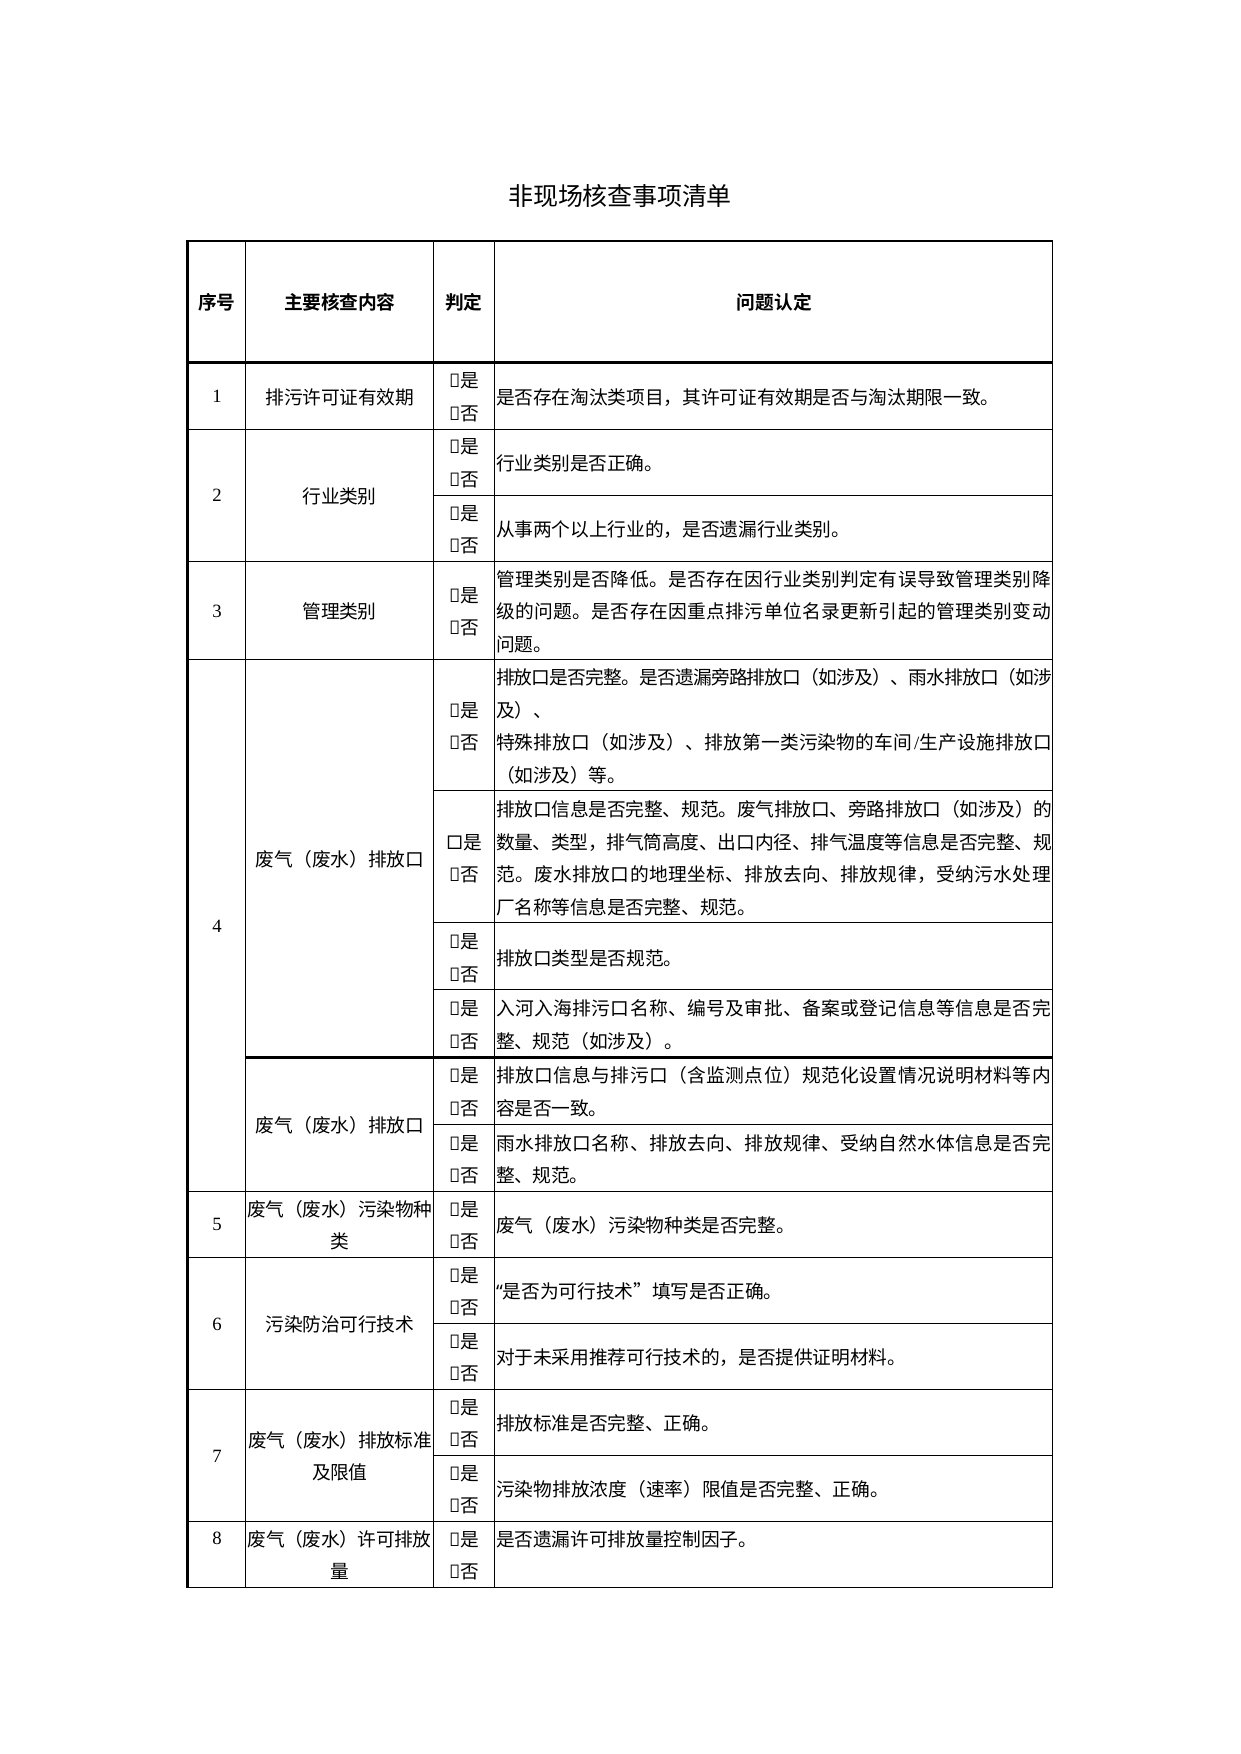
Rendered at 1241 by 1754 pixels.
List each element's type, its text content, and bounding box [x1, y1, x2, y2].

table_cell 排污许可证有效期 [246, 364, 433, 428]
table_cell 4 [189, 660, 245, 1191]
table_cell 6 [189, 1258, 245, 1389]
table_cell 是 否 [434, 990, 494, 1056]
table_cell 废气（废水）排放标准及限值 [246, 1390, 433, 1521]
table_cell 雨水排放口名称、排放去向、排放规律、受纳自然水体信息是否完整、规范。 [495, 1125, 1052, 1191]
table_cell 废气（废水）排放口 [246, 660, 433, 1056]
table_cell 废气（废水）污染物种类是否完整。 [495, 1192, 1052, 1257]
table_cell 行业类别 [246, 430, 433, 561]
table_cell 入河入海排污口名称、编号及审批、备案或登记信息等信息是否完整、规范（如涉及）。 [495, 990, 1052, 1056]
table_cell 是 否 [434, 562, 494, 659]
table_cell 是 否 [434, 1390, 494, 1455]
table_cell 2 [189, 430, 245, 561]
table_cell 是 否 [434, 791, 494, 922]
table_cell 是 否 [434, 364, 494, 428]
text 非现场核查事项清单 [187, 162, 1053, 227]
table_cell 是 否 [434, 496, 494, 561]
table_cell 是 否 [434, 430, 494, 494]
table_cell 污染物排放浓度（速率）限值是否完整、正确。 [495, 1456, 1052, 1521]
table_cell 是 否 [434, 660, 494, 790]
table_header 序号 [189, 242, 245, 361]
table_cell 污染防治可行技术 [246, 1258, 433, 1389]
table_cell 排放口信息是否完整、规范。废气排放口、旁路排放口（如涉及）的数量、类型，排气筒高度、出口内径、排气温度等信息是否完整、规范。废水排放口的地理坐标、排放去向、排放规律，受纳污水处理厂名称等信息是否完整、规范。 [495, 791, 1052, 922]
table_cell 是否遗漏许可排放量控制因子。 [495, 1522, 1052, 1587]
table_cell 是 否 [434, 1059, 494, 1123]
table_cell 排放口是否完整。是否遗漏旁路排放口（如涉及）、雨水排放口（如涉及）、 特殊排放口（如涉及）、排放第一类污染物的车间/生产设施排放口（如涉及）等。 [495, 660, 1052, 790]
table_cell 废气（废水）许可排放量 [246, 1522, 433, 1587]
table_cell 行业类别是否正确。 [495, 430, 1052, 494]
table_cell 是否存在淘汰类项目，其许可证有效期是否与淘汰期限一致。 [495, 364, 1052, 428]
table_cell 管理类别 [246, 562, 433, 659]
table_cell “是否为可行技术”填写是否正确。 [495, 1258, 1052, 1323]
table_cell 排放标准是否完整、正确。 [495, 1390, 1052, 1455]
table_cell 从事两个以上行业的，是否遗漏行业类别。 [495, 496, 1052, 561]
table_cell 是 否 [434, 1125, 494, 1191]
table_cell 是 否 [434, 1324, 494, 1389]
table_cell 管理类别是否降低。是否存在因行业类别判定有误导致管理类别降级的问题。是否存在因重点排污单位名录更新引起的管理类别变动问题。 [495, 562, 1052, 659]
table_header 判定 [434, 242, 494, 361]
table_cell 5 [189, 1192, 245, 1257]
table_cell 是 否 [434, 1456, 494, 1521]
table_cell 3 [189, 562, 245, 659]
table_cell 1 [189, 364, 245, 428]
table_cell 是 否 [434, 1522, 494, 1587]
table_header 问题认定 [495, 242, 1052, 361]
table_cell 排放口类型是否规范。 [495, 923, 1052, 989]
table_cell 废气（废水）排放口 [246, 1059, 433, 1191]
table_cell 7 [189, 1390, 245, 1521]
table_cell 是 否 [434, 1192, 494, 1257]
table_cell 对于未采用推荐可行技术的，是否提供证明材料。 [495, 1324, 1052, 1389]
table_header 主要核查内容 [246, 242, 433, 361]
table_cell 排放口信息与排污口（含监测点位）规范化设置情况说明材料等内容是否一致。 [495, 1059, 1052, 1123]
table_cell 是 否 [434, 1258, 494, 1323]
table_cell 废气（废水）污染物种类 [246, 1192, 433, 1257]
table_cell 是 否 [434, 923, 494, 989]
table_cell 8 [189, 1522, 245, 1587]
